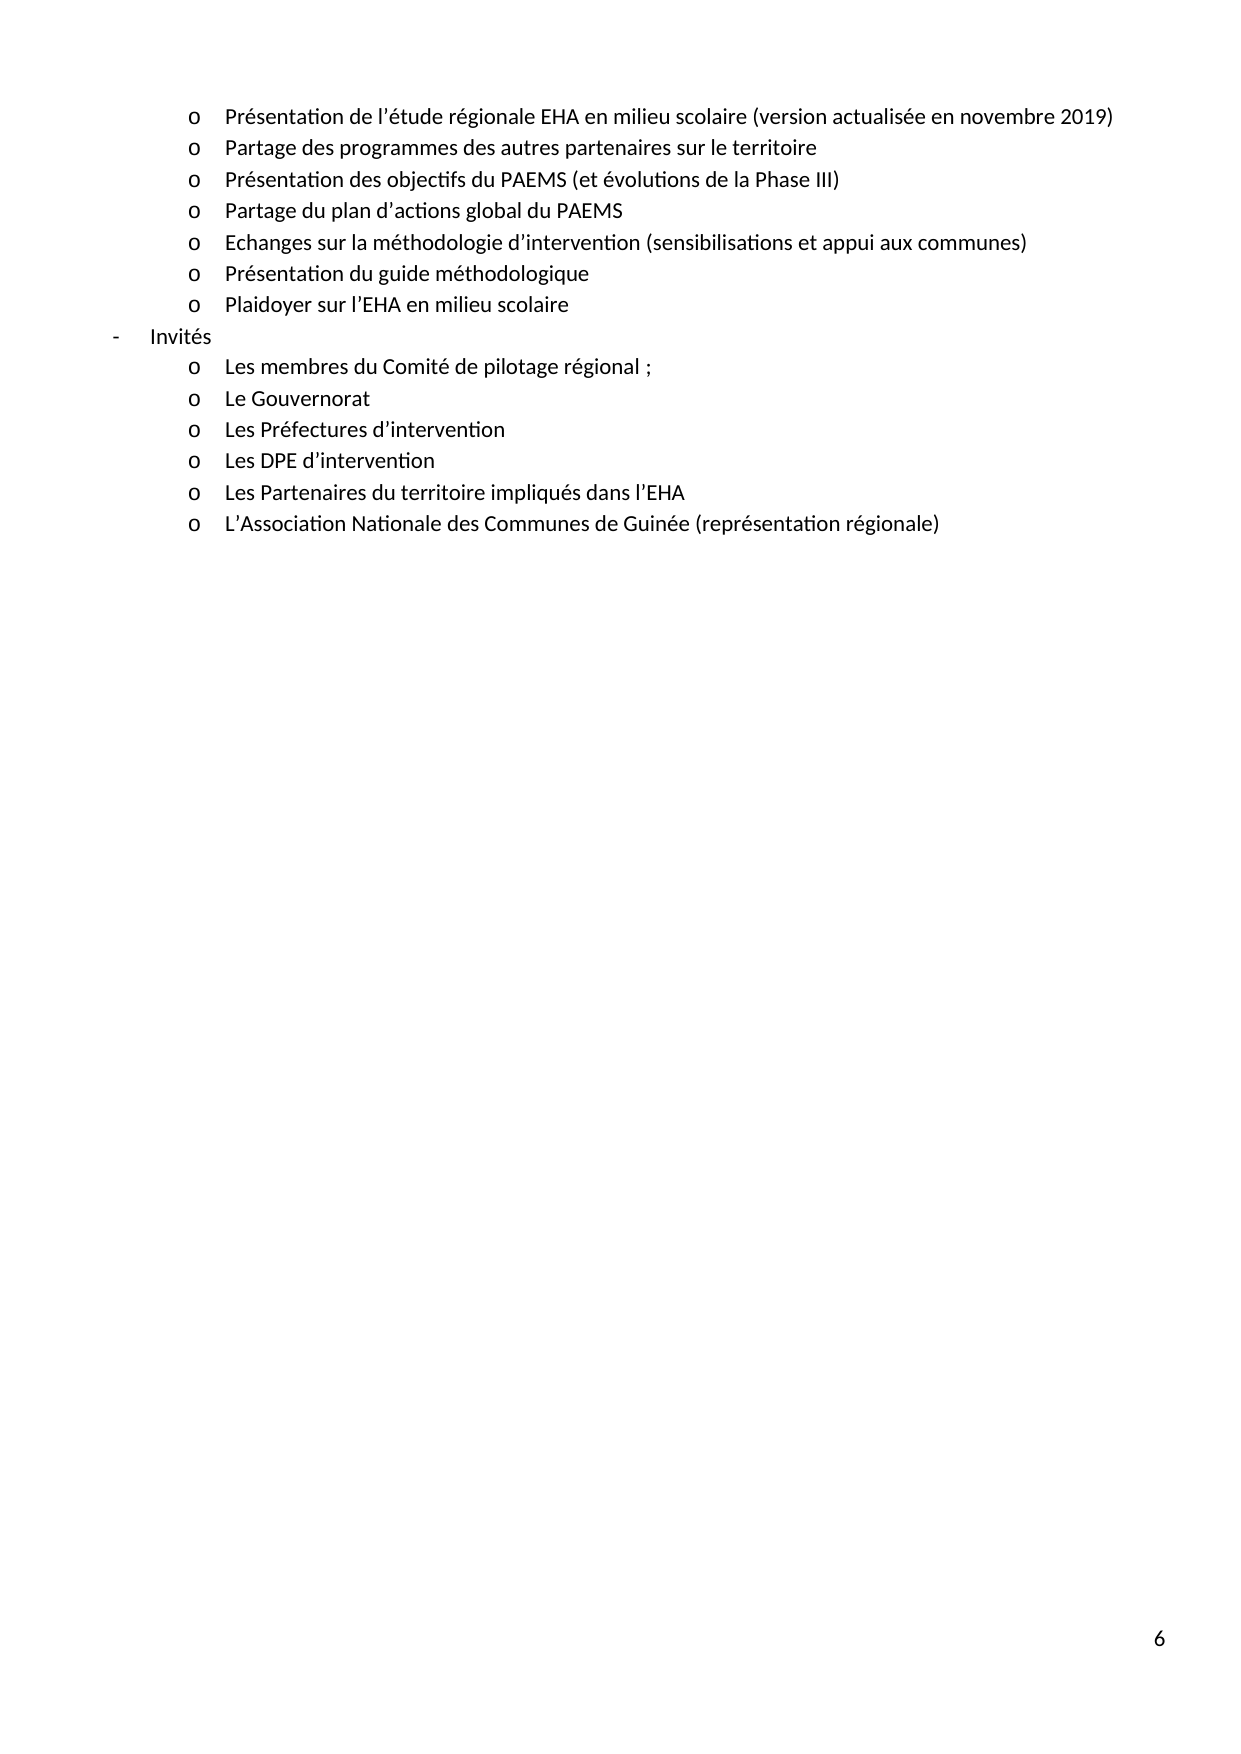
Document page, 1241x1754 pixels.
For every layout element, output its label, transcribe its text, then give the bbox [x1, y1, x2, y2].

list Echanges sur la méthodologie d’intervention (sensibilisations et appui aux communes) [187, 228, 1165, 257]
list Présentation du guide méthodologique [187, 259, 1165, 288]
list Partage du plan d’actions global du PAEMS [187, 196, 1165, 225]
list L’Association Nationale des Communes de Guinée (représentation régionale) [187, 509, 1165, 539]
list Les Partenaires du territoire impliqués dans l’EHA [187, 478, 1165, 507]
list Invités [112, 322, 1165, 350]
list Le Gouvernorat [187, 384, 1165, 413]
list Présentation de l’étude régionale EHA en milieu scolaire (version actualisée en novembre 2019) [187, 102, 1165, 131]
list Les DPE d’intervention [187, 447, 1165, 476]
list Les Préfectures d’intervention [187, 415, 1165, 444]
list Présentation des objectifs du PAEMS (et évolutions de la Phase III) [187, 165, 1165, 194]
list Partage des programmes des autres partenaires sur le territoire [187, 133, 1165, 162]
list Plaidoyer sur l’EHA en milieu scolaire [187, 291, 1165, 320]
list Les membres du Comité de pilotage régional ; [187, 352, 1165, 381]
